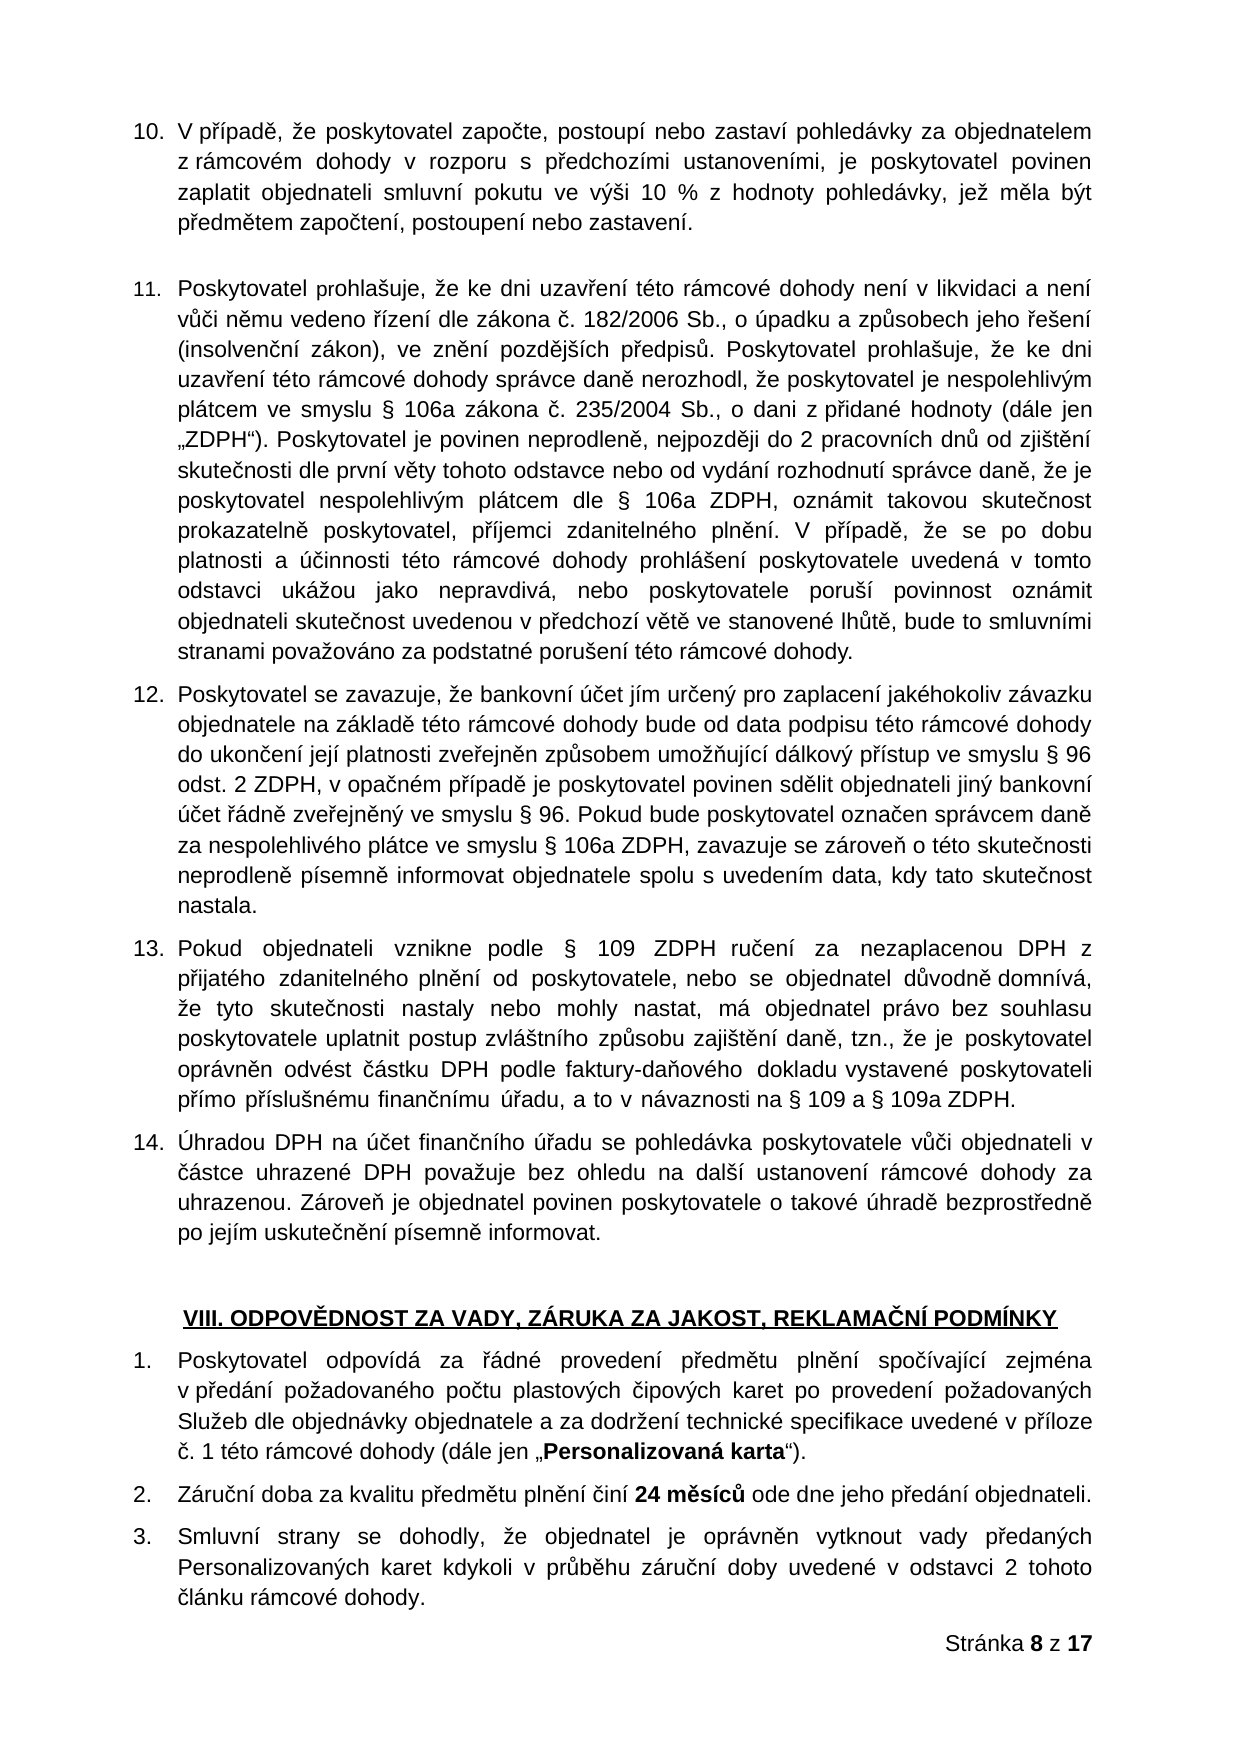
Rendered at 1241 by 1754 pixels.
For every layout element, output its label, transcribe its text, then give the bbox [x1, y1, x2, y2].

list Poskytovatel odpovídá za řádné provedení předmětu plnění spočívající zejména v předání požadovaného počtu plastových čipových karet po provedení požadovaných Služeb dle objednávky objednatele a za dodržení technické specifikace uvedené v příloze č. 1 této rámcové dohody (dále jen „Personalizovaná karta“). [133, 1347, 1092, 1464]
list Úhradou DPH na účet finančního úřadu se pohledávka poskytovatele vůči objednateli v částce uhrazené DPH považuje bez ohledu na další ustanovení rámcové dohody za uhrazenou. Zároveň je objednatel povinen poskytovatele o takové úhradě bezprostředně po jejím uskutečnění písemně informovat. [133, 1128, 1092, 1246]
list Poskytovatel se zavazuje, že bankovní účet jím určený pro zaplacení jakéhokoliv závazku objednatele na základě této rámcové dohody bude od data podpisu této rámcové dohody do ukončení její platnosti zveřejněn způsobem umožňující dálkový přístup ve smyslu § 96 odst. 2 ZDPH, v opačném případě je poskytovatel povinen sdělit objednateli jiný bankovní účet řádně zveřejněný ve smyslu § 96. Pokud bude poskytovatel označen správcem daně za nespolehlivého plátce ve smyslu § 106a ZDPH, zavazuje se zároveň o této skutečnosti neprodleně písemně informovat objednatele spolu s uvedením data, kdy tato skutečnost nastala. [133, 681, 1092, 918]
list Poskytovatel prohlašuje, že ke dni uzavření této rámcové dohody není v likvidaci a není vůči němu vedeno řízení dle zákona č. 182/2006 Sb., o úpadku a způsobech jeho řešení (insolvenční zákon), ve znění pozdějších předpisů. Poskytovatel prohlašuje, že ke dni uzavření této rámcové dohody správce daně nerozhodl, že poskytovatel je nespolehlivým plátcem ve smyslu § 106a zákona č. 235/2004 Sb., o dani z přidané hodnoty (dále jen „ZDPH“). Poskytovatel je povinen neprodleně, nejpozději do 2 pracovních dnů od zjištění skutečnosti dle první věty tohoto odstavce nebo od vydání rozhodnutí správce daně, že je poskytovatel nespolehlivým plátcem dle § 106a ZDPH, oznámit takovou skutečnost prokazatelně poskytovatel, příjemci zdanitelného plnění. V případě, že se po dobu platnosti a účinnosti této rámcové dohody prohlášení poskytovatele uvedená v tomto odstavci ukážou jako nepravdivá, nebo poskytovatele poruší povinnost oznámit objednateli skutečnost uvedenou v předchozí větě ve stanovené lhůtě, bude to smluvními stranami považováno za podstatné porušení této rámcové dohody. [133, 275, 1092, 664]
list Záruční doba za kvalitu předmětu plnění činí 24 měsíců ode dne jeho předání objednateli. [133, 1481, 1092, 1507]
list Pokud objednateli vznikne podle § 109 ZDPH ručení za nezaplacenou DPH z přijatého zdanitelného plnění od poskytovatele, nebo se objednatel důvodně domnívá, že tyto skutečnosti nastaly nebo mohly nastat, má objednatel právo bez souhlasu poskytovatele uplatnit postup zvláštního způsobu zajištění daně, tzn., že je poskytovatel oprávněn odvést částku DPH podle faktury-daňového dokladu vystavené poskytovateli přímo příslušnému finančnímu úřadu, a to v návaznosti na § 109 a § 109a ZDPH. [133, 935, 1092, 1112]
list V případě, že poskytovatel započte, postoupí nebo zastaví pohledávky za objednatelem z rámcovém dohody v rozporu s předchozími ustanoveními, je poskytovatel povinen zaplatit objednateli smluvní pokutu ve výši 10 % z hodnoty pohledávky, jež měla být předmětem započtení, postoupení nebo zastavení. [133, 118, 1092, 235]
text VIII. Odpovědnost za vady, Záruka ZA jakost, reklamační podmínky [148, 1304, 1092, 1331]
list Smluvní strany se dohodly, že objednatel je oprávněn vytknout vady předaných Personalizovaných karet kdykoli v průběhu záruční doby uvedené v odstavci 2 tohoto článku rámcové dohody. [133, 1523, 1092, 1610]
